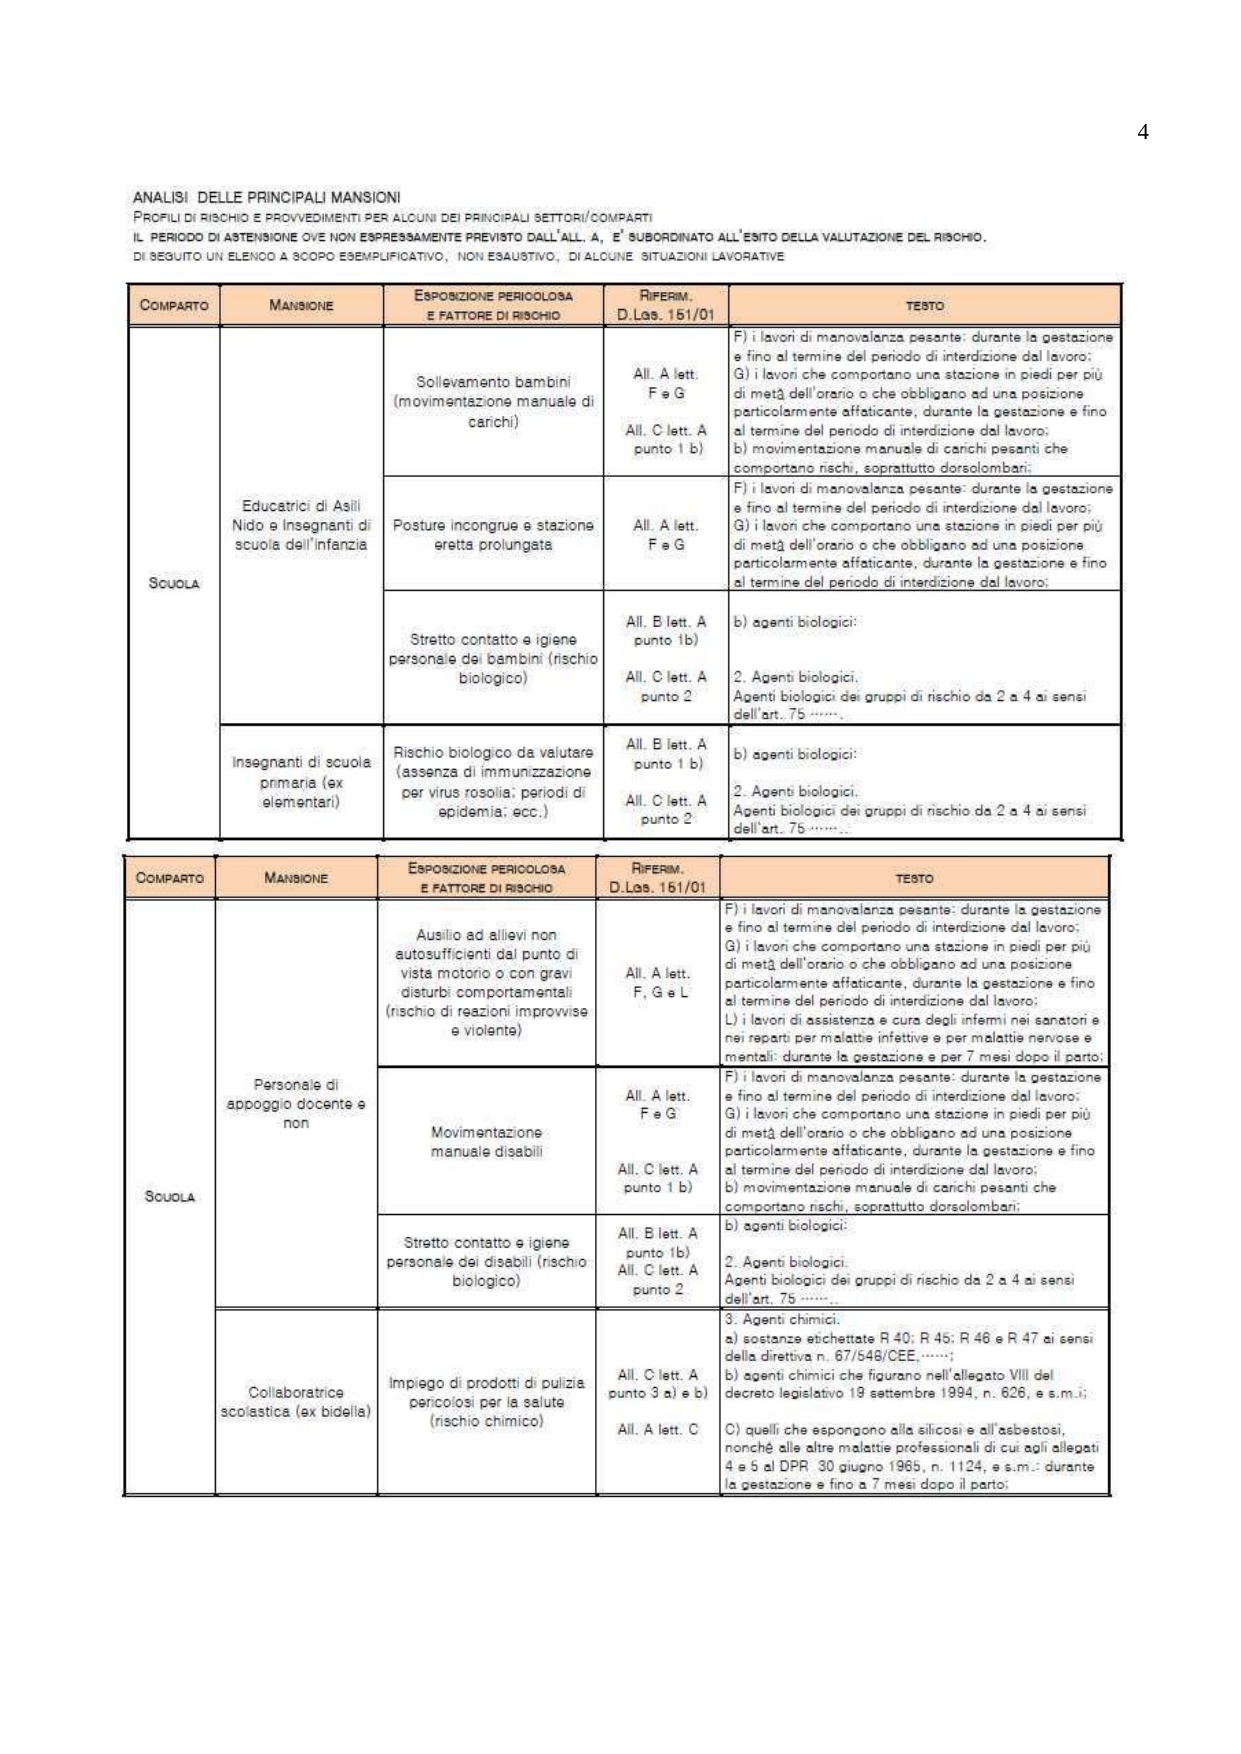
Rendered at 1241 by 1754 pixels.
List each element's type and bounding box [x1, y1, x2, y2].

picture [115, 185, 1127, 1500]
